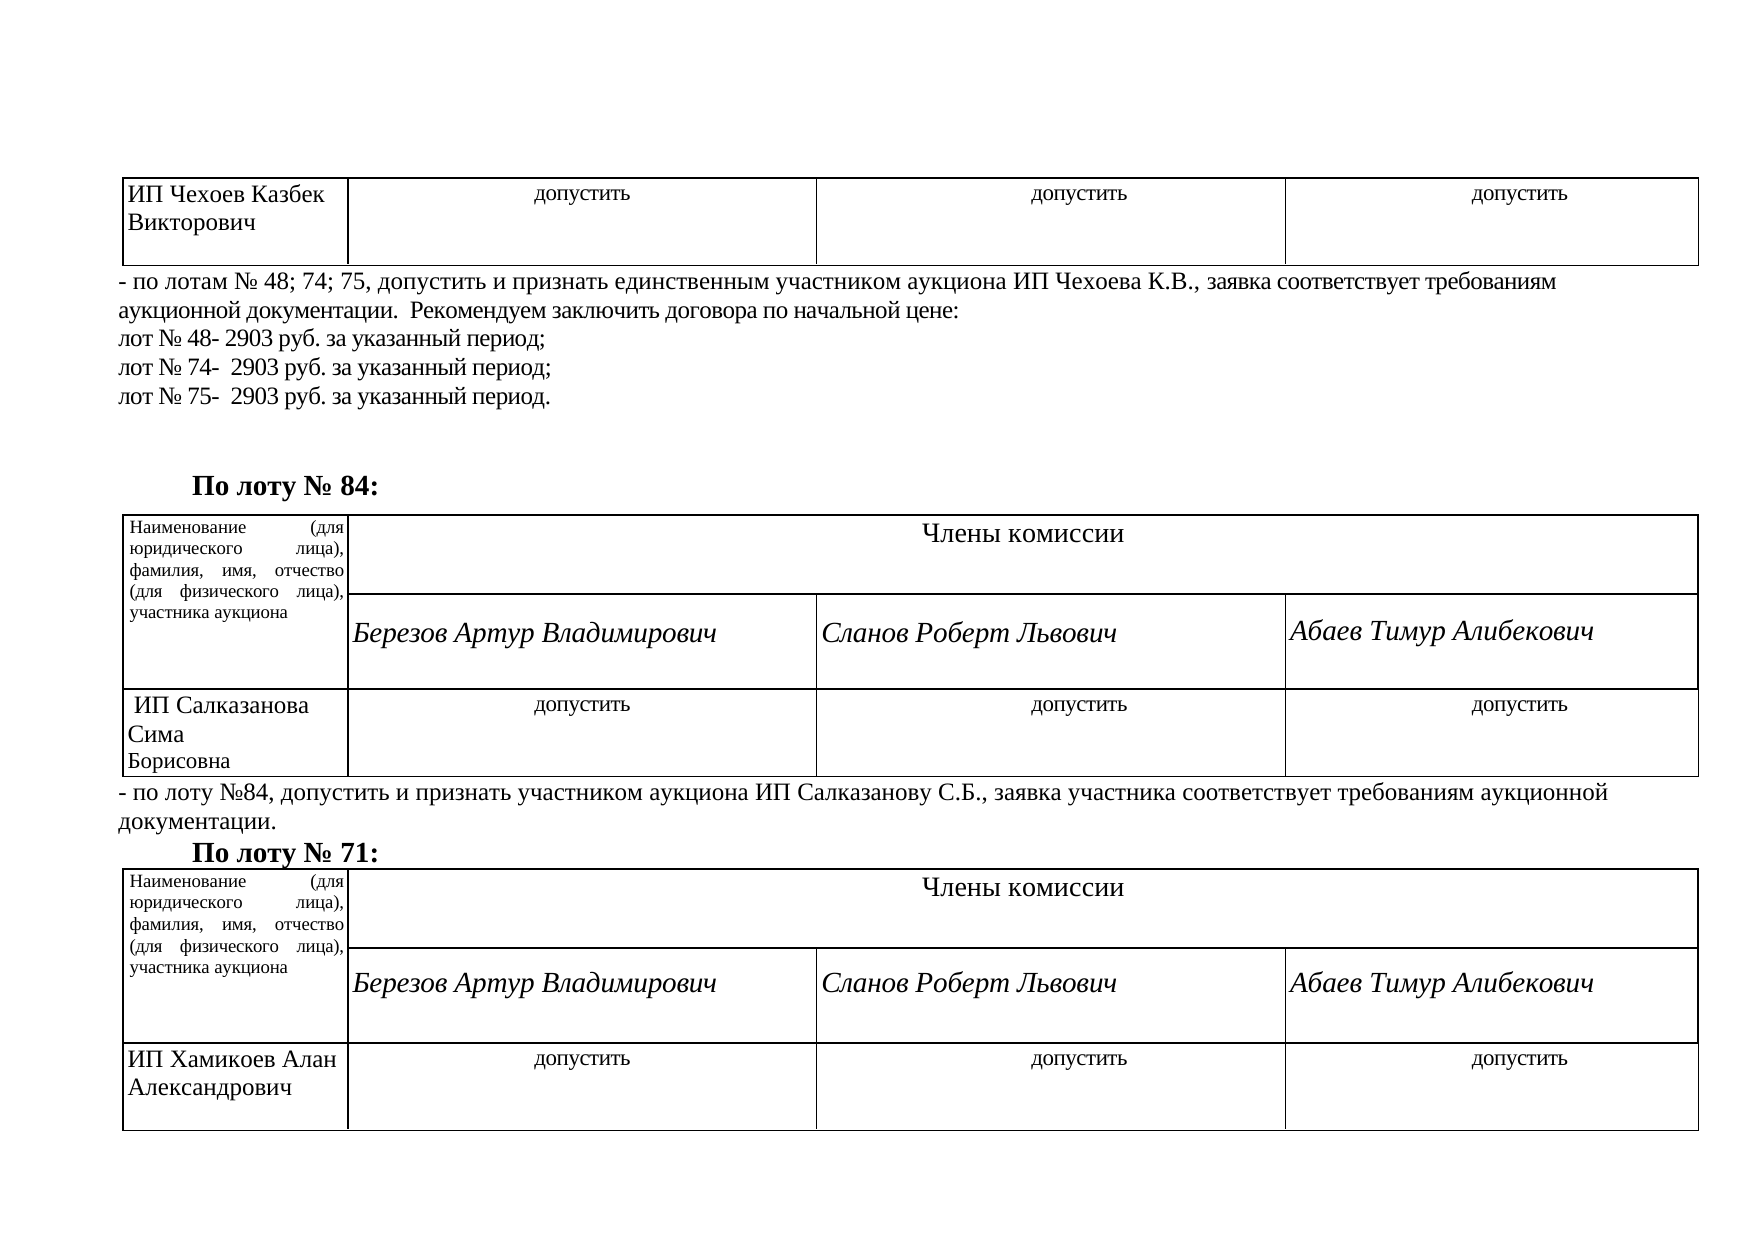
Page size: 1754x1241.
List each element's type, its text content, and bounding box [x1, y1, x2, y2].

text По лоту № 84: [118, 468, 1636, 502]
table_cell Сланов Роберт Львович [817, 595, 1285, 688]
text По лоту № 71: [118, 835, 1636, 868]
table_cell ИП Чехоев Казбек Викторович [124, 179, 347, 264]
text лот № 48- 2903 руб. за указанный период; [118, 323, 1636, 352]
table_cell ИП Салказанова Сима Борисовна [124, 690, 347, 776]
table_header Наименование (для юридического лица), фамилия, имя, отчество (для физического лица), участника аукциона [124, 516, 347, 688]
table_cell допустить [349, 690, 816, 776]
table_header Члены комиссии [349, 516, 1697, 593]
table_header Члены комиссии [349, 870, 1697, 947]
table_cell Березов Артур Владимирович [349, 949, 816, 1042]
table_cell допустить [817, 690, 1285, 776]
table_cell допустить [1286, 1044, 1698, 1129]
table_cell ИП Хамикоев Алан Александрович [124, 1044, 347, 1129]
table_header Наименование (для юридического лица), фамилия, имя, отчество (для физического лица), участника аукциона [124, 870, 347, 1042]
table_cell допустить [349, 1044, 816, 1129]
table_cell Абаев Тимур Алибекович [1286, 595, 1697, 688]
table_cell допустить [817, 179, 1285, 264]
text лот № 74- 2903 руб. за указанный период; [118, 352, 1636, 381]
text - по лоту №84, допустить и признать участником аукциона ИП Салказанову С.Б., заявка участника соответствует требованиям аукционной документации. [118, 777, 1636, 835]
table_cell допустить [1286, 690, 1698, 776]
table_cell Сланов Роберт Львович [817, 949, 1285, 1042]
text - по лотам № 48; 74; 75, допустить и признать единственным участником аукциона ИП Чехоева К.В., заявка соответствует требованиям аукционной документации. Рекомендуем заключить договора по начальной цене: [118, 266, 1636, 323]
table_cell Абаев Тимур Алибекович [1286, 949, 1697, 1042]
table_cell допустить [817, 1044, 1285, 1129]
table_cell допустить [1286, 179, 1698, 264]
text лот № 75- 2903 руб. за указанный период. [118, 381, 1636, 410]
table_cell допустить [349, 179, 816, 264]
table_cell Березов Артур Владимирович [349, 595, 816, 688]
